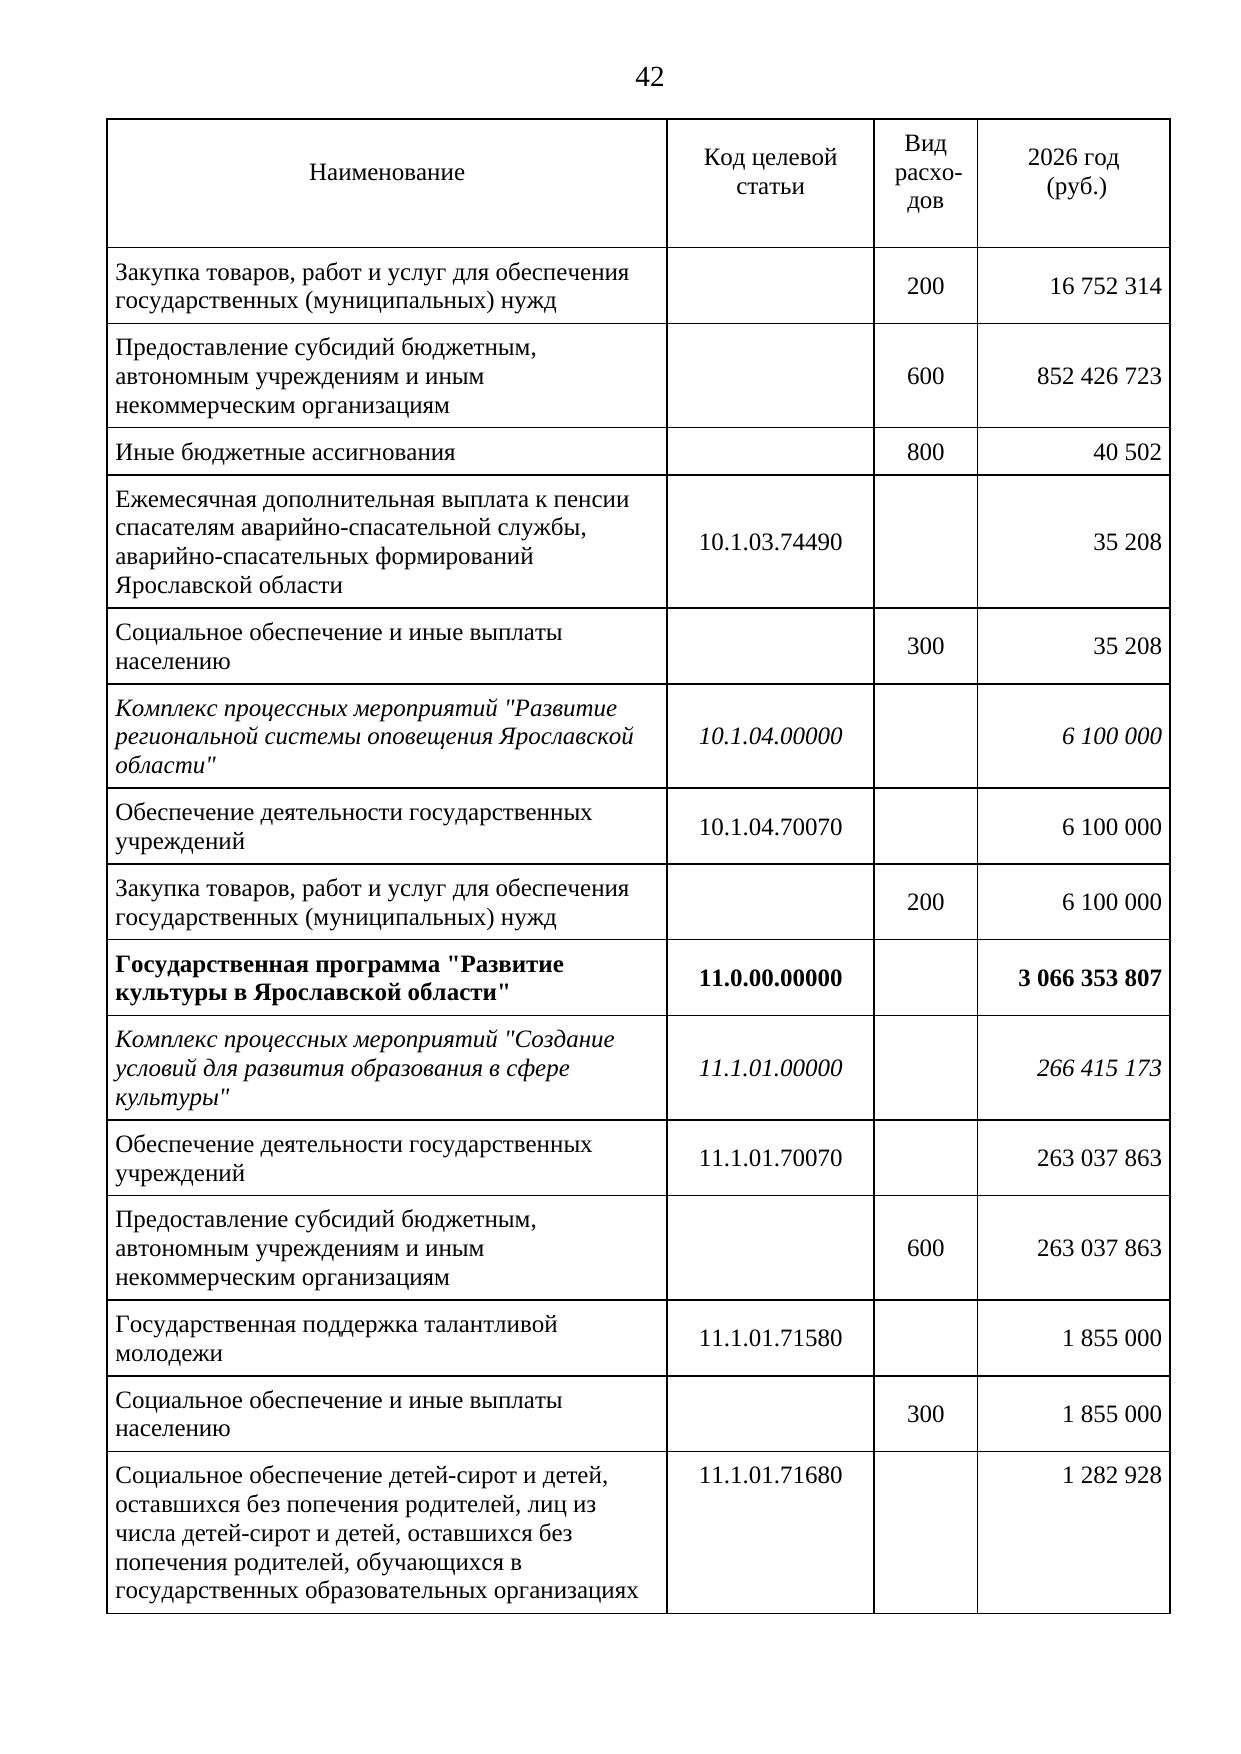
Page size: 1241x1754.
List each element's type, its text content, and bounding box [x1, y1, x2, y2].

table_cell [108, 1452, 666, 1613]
table_header 2026 год (руб.) [978, 120, 1169, 247]
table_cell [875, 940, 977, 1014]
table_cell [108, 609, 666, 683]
table_cell 600 [875, 324, 977, 427]
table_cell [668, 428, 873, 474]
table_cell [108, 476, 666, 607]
table_cell Предоставление субсидий бюджетным, автономным учреждениям и иным некоммерческим организациям [108, 324, 666, 427]
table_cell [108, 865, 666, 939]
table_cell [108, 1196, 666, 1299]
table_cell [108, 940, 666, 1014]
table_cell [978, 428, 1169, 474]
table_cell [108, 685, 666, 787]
table_cell [668, 324, 873, 427]
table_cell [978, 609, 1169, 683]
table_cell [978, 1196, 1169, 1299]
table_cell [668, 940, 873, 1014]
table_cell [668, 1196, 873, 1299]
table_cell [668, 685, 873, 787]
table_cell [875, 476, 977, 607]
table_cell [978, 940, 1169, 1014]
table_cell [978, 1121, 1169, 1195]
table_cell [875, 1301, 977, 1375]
table_cell Закупка товаров, работ и услуг для обеспечения государственных (муниципальных) нужд [108, 248, 666, 322]
table_header Код целевой статьи [668, 120, 873, 247]
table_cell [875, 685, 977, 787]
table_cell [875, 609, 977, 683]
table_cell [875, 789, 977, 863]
table_cell 16 752 314 [978, 248, 1169, 322]
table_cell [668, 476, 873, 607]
table_header Наименование [108, 120, 666, 247]
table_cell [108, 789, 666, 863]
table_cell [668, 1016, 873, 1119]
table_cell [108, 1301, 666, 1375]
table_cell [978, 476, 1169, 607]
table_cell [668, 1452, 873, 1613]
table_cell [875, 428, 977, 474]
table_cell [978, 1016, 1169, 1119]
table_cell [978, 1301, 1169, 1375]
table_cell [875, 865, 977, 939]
table_cell 852 426 723 [978, 324, 1169, 427]
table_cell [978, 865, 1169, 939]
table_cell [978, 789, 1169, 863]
table_cell 200 [875, 248, 977, 322]
table_cell Иные бюджетные ассигнования [108, 428, 666, 474]
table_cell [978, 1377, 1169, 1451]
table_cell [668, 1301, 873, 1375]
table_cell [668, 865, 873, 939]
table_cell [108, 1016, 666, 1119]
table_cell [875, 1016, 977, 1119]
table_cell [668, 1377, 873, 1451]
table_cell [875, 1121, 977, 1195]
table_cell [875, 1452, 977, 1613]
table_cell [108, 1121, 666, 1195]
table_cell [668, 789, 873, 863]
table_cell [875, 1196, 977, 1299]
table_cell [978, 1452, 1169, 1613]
table_header Вид расхо- дов [875, 120, 977, 247]
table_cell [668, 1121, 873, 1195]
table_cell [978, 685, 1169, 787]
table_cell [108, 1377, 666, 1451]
table_cell [668, 248, 873, 322]
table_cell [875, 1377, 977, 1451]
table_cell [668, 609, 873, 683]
